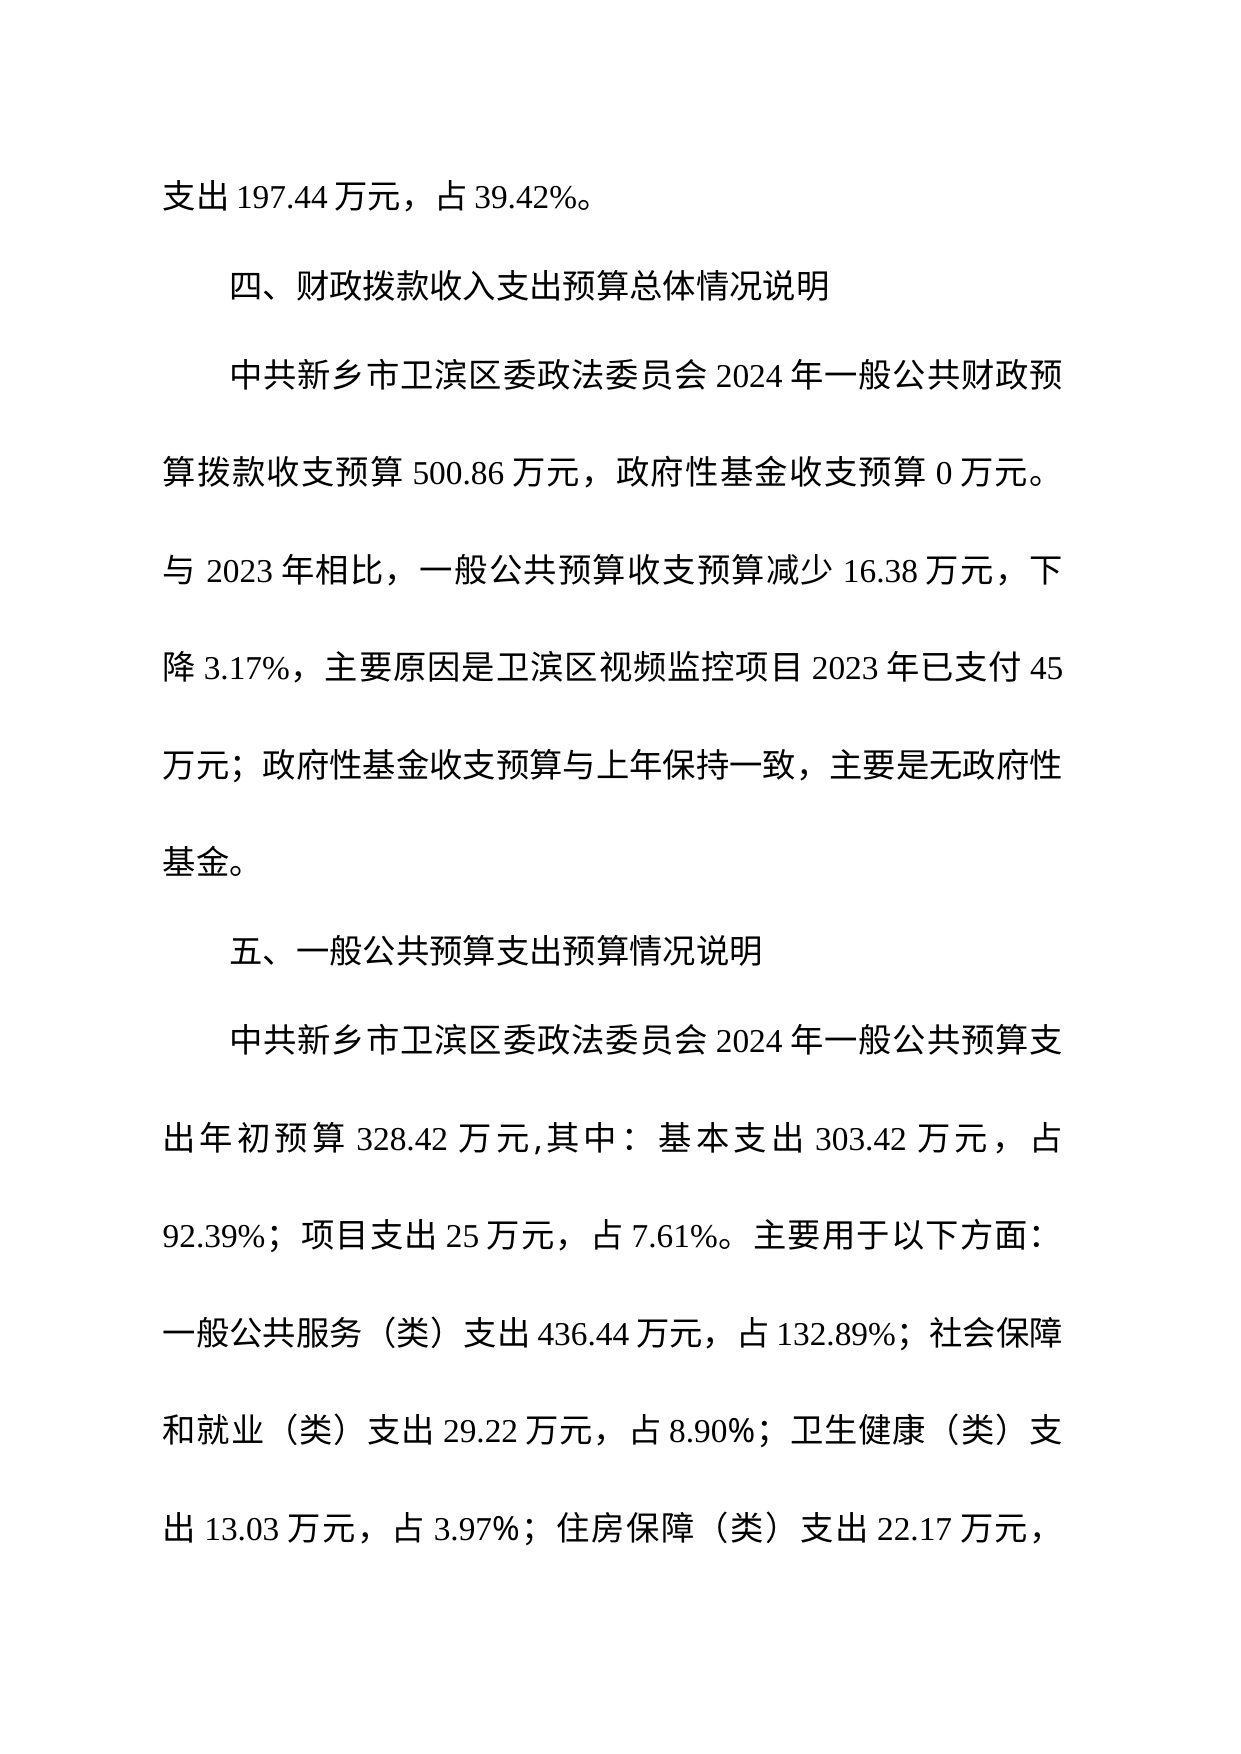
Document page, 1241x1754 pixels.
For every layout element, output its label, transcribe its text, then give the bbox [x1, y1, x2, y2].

text 四、财政拨款收入支出预算总体情况说明 [162, 251, 1063, 316]
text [162, 162, 1063, 227]
text 中共新乡市卫滨区委政法委员会2024年一般公共财政预算拨款收支预算500.86万元，政府性基金收支预算0万元。与 2023年相比，一般公共预算收支预算减少16.38万元，下降3.17%，主要原因是卫滨区视频监控项目2023年已支付45万元；政府性基金收支预算与上年保持一致，主要是无政府性基金。 [162, 340, 1063, 893]
text 五、一般公共预算支出预算情况说明 [162, 917, 1063, 982]
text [162, 1006, 1063, 1558]
